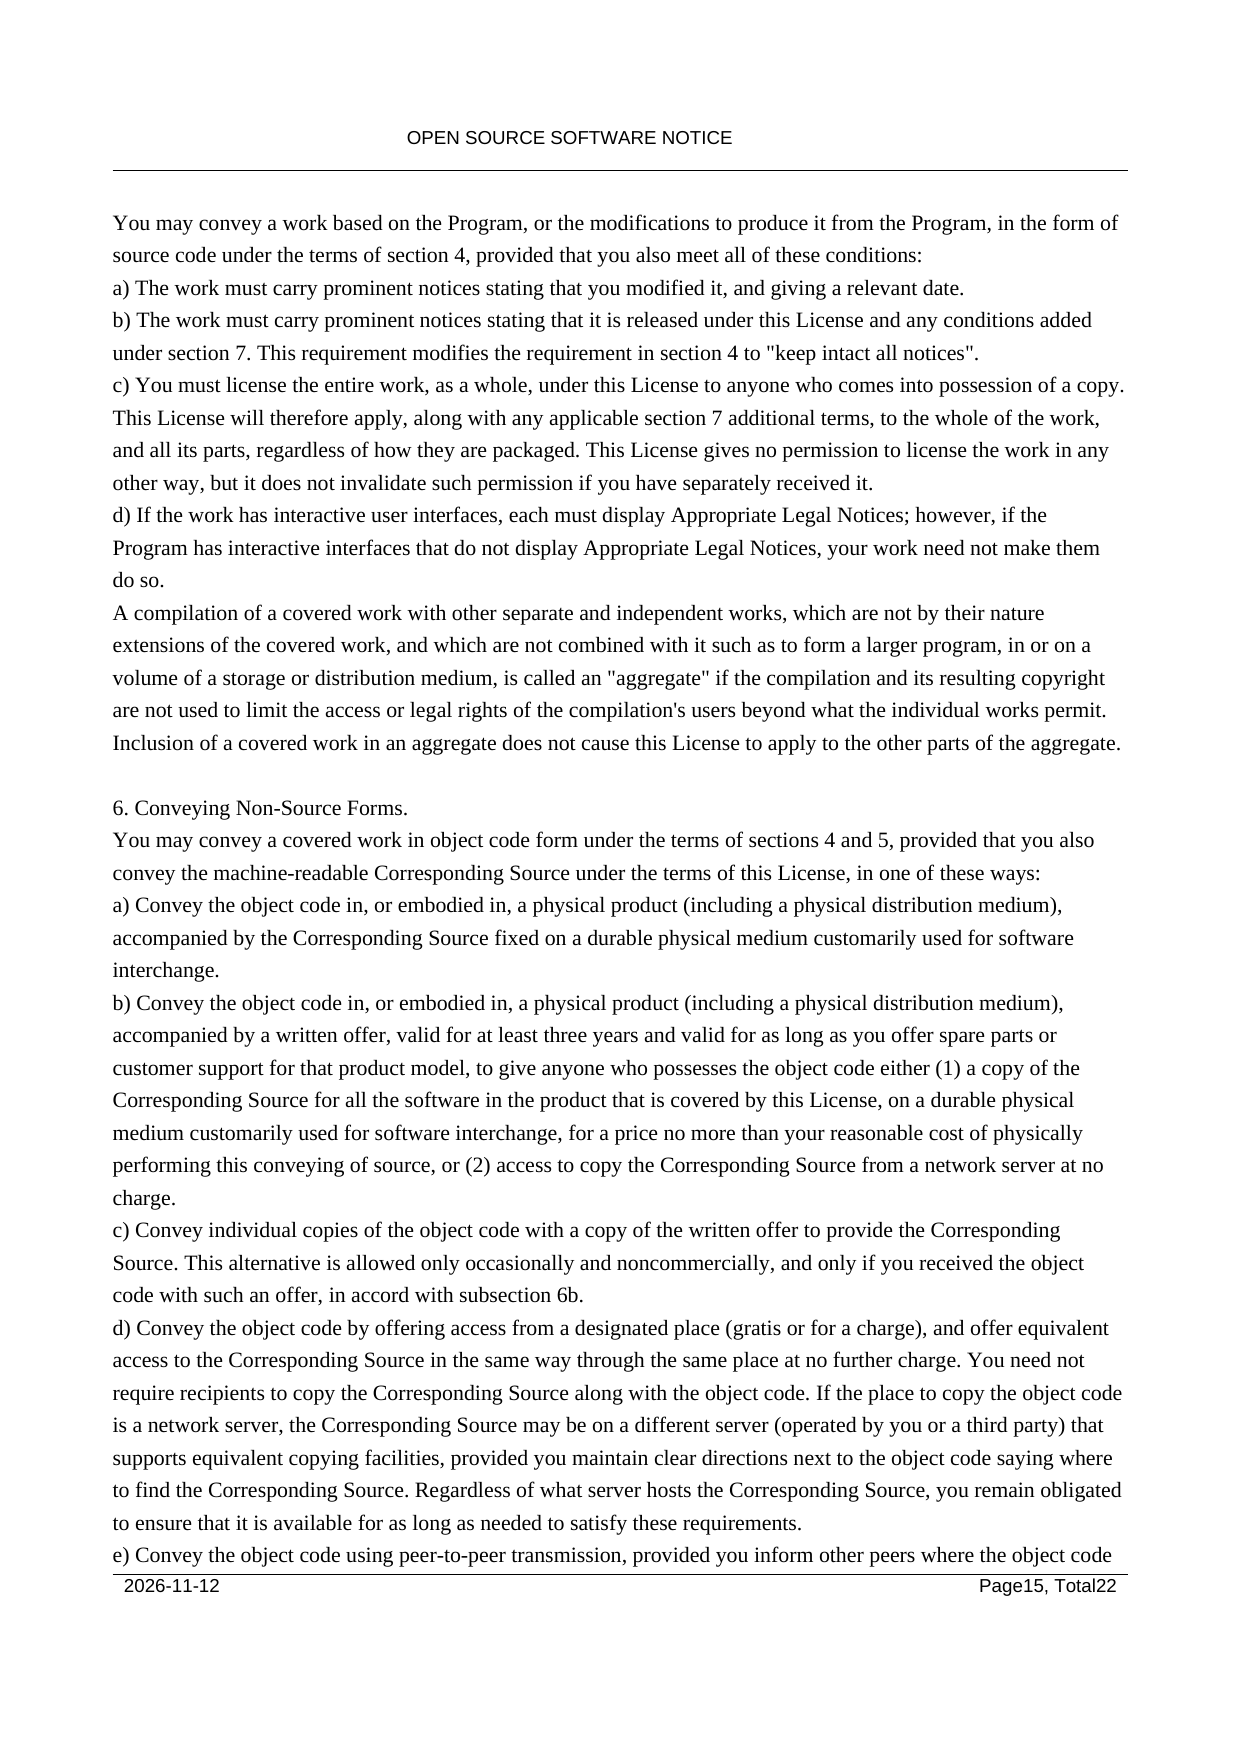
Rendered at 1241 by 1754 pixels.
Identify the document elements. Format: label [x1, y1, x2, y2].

text [112, 206, 1128, 1571]
